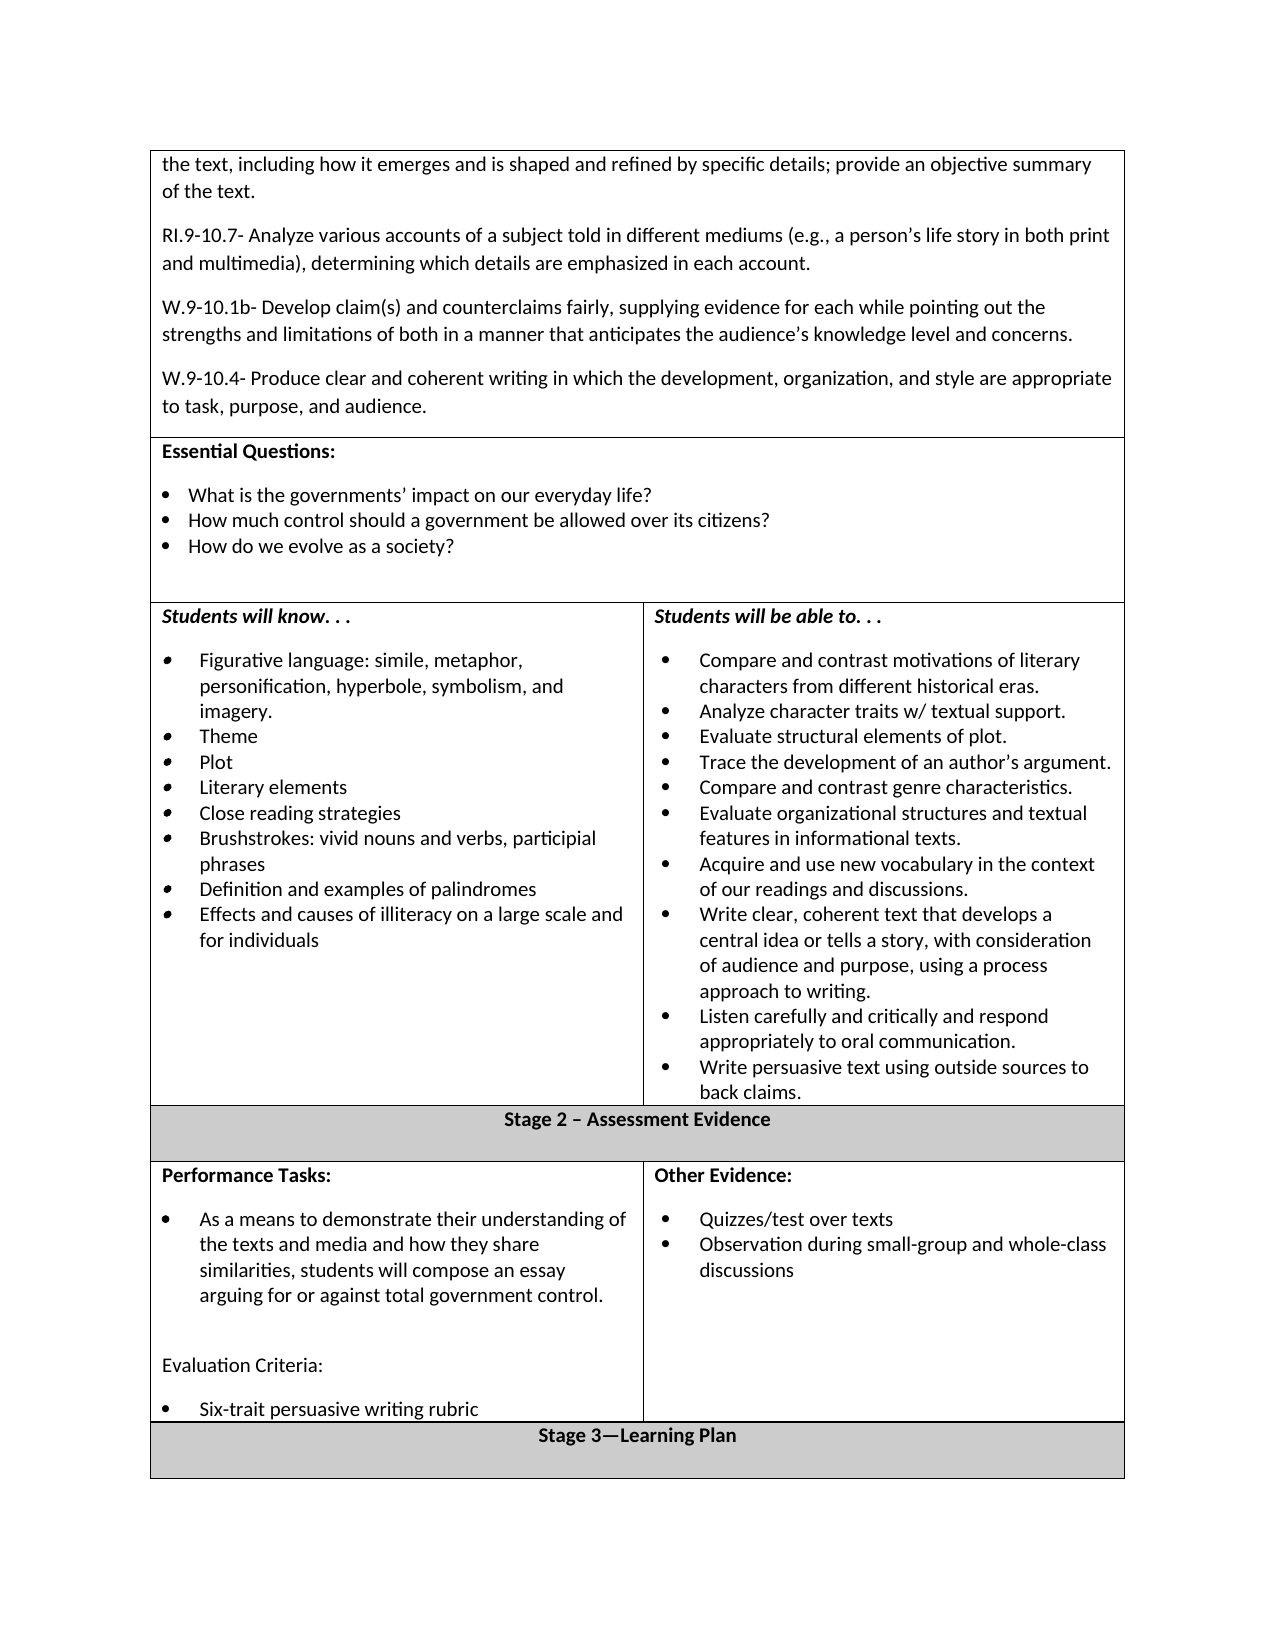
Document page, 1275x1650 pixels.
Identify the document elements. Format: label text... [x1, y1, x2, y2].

table_cell Essential Questions: What is the governments’ impact on our everyday life? How much control should a government be allowed over its citizens? How do we evolve as a society? [151, 438, 1124, 602]
table_cell Other Evidence: Quizzes/test over texts Observation during small-group and whole-class discussions [644, 1162, 1124, 1421]
table_cell Students will be able to. . . Compare and contrast motivations of literary characters from different historical eras. Analyze character traits w/ textual support. Evaluate structural elements of plot. Trace the development of an author’s argument. Compare and contrast genre characteristics. Evaluate organizational structures and textual features in informational texts. Acquire and use new vocabulary in the context of our readings and discussions. Write clear, coherent text that develops a central idea or tells a story, with consideration of audience and purpose, using a process approach to writing. Listen carefully and critically and respond appropriately to oral communication. Write persuasive text using outside sources to back claims. [644, 603, 1124, 1105]
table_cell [151, 151, 1124, 437]
table_cell Performance Tasks: As a means to demonstrate their understanding of the texts and media and how they share similarities, students will compose an essay arguing for or against total government control. Evaluation Criteria: Six-trait persuasive writing rubric [151, 1162, 643, 1421]
table_cell Students will know. . . Figurative language: simile, metaphor, personification, hyperbole, symbolism, and imagery. Theme Plot Literary elements Close reading strategies Brushstrokes: vivid nouns and verbs, participial phrases Definition and examples of palindromes Effects and causes of illiteracy on a large scale and for individuals [151, 603, 643, 1105]
table_cell Stage 3—Learning Plan [151, 1423, 1124, 1478]
table_cell Stage 2 – Assessment Evidence [151, 1106, 1124, 1161]
